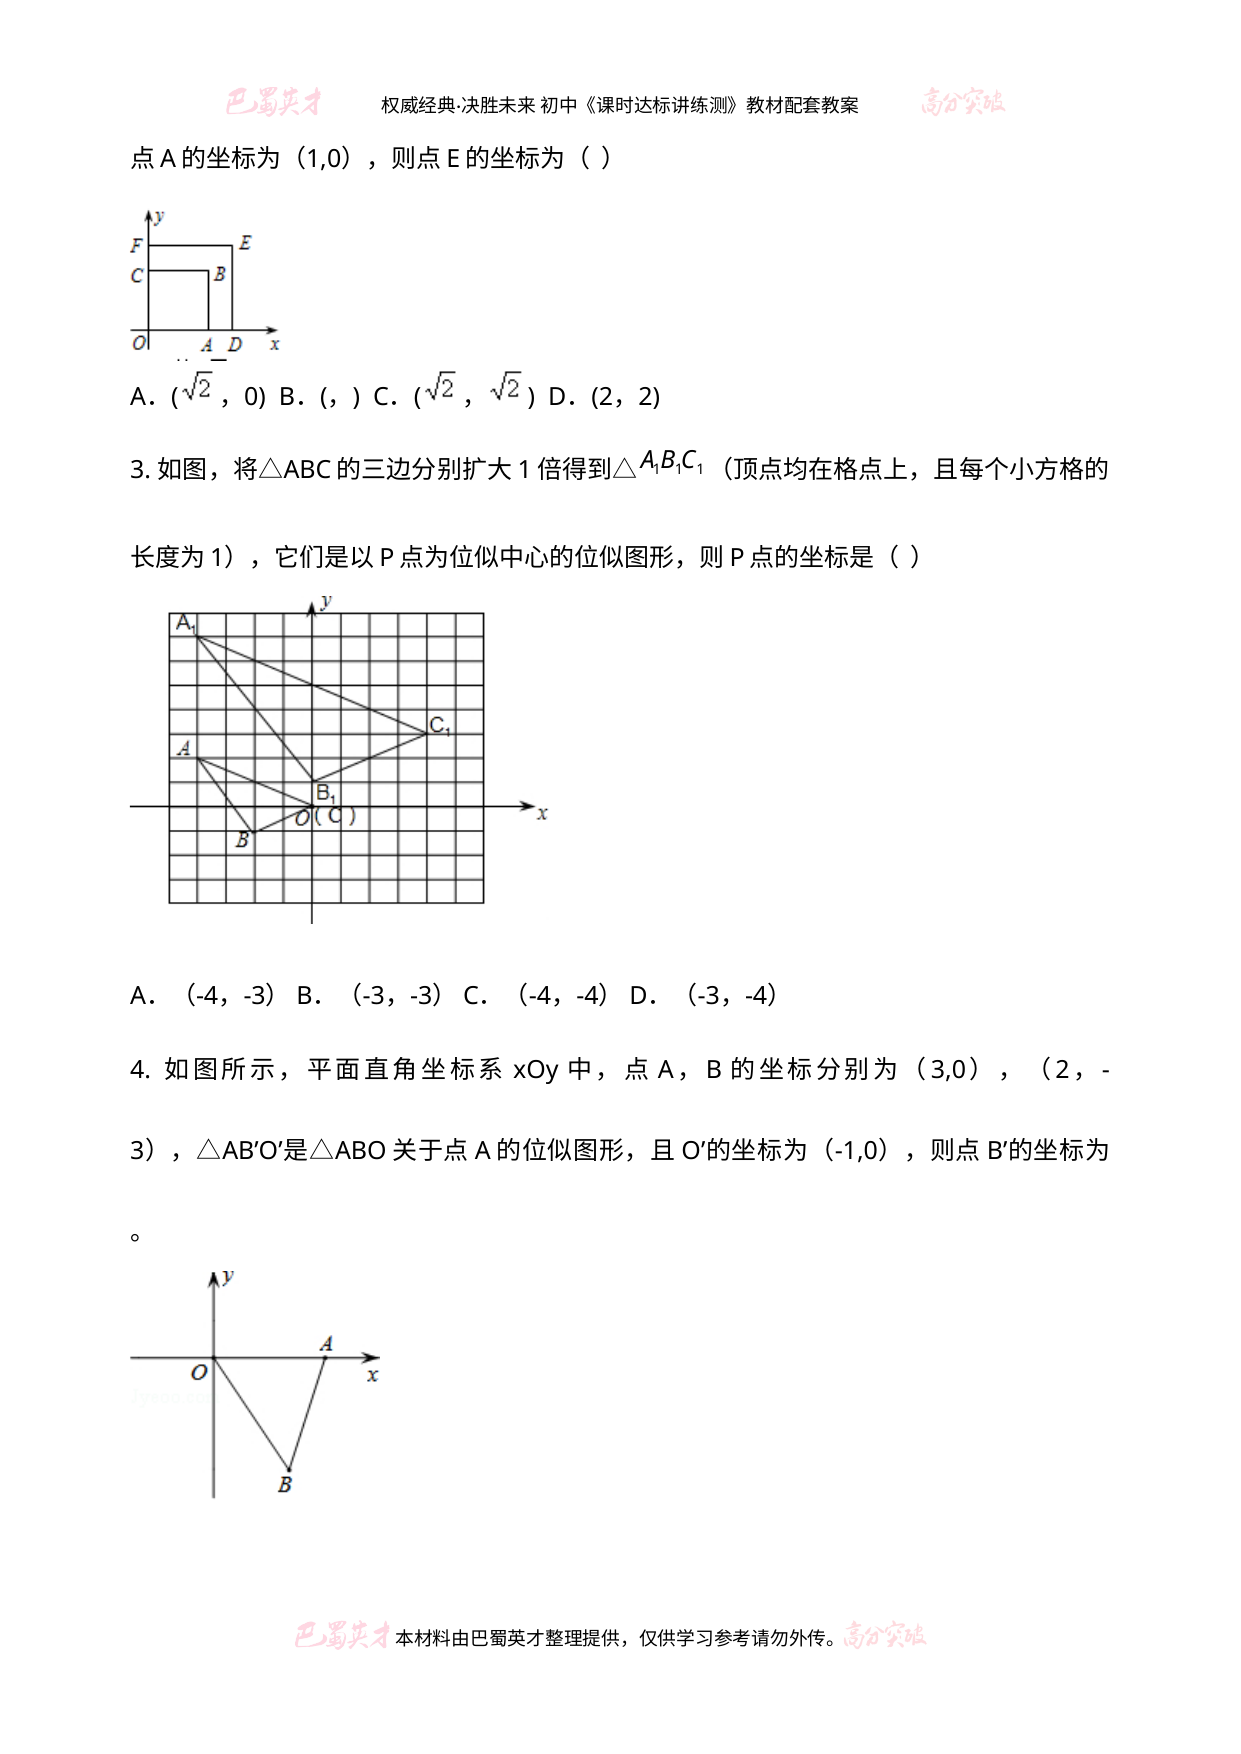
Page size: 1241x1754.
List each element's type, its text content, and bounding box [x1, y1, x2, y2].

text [130, 124, 1110, 189]
picture [421, 367, 462, 405]
picture [178, 367, 219, 405]
picture [129, 198, 287, 361]
text A．(，0) B．(，) C．(，) D．(2，2) [130, 367, 1110, 432]
picture [129, 1271, 380, 1500]
picture [129, 596, 549, 924]
text A．（-4，-3） B．（-3，-3） C．（-4，-4） D．（-3，-4） [130, 961, 1110, 1026]
picture [486, 367, 528, 405]
text 4. 如图所示，平面直角坐标系xOy中，点A，B的坐标分别为（3,0），（2，-3），△AB’O’是△ABO关于点A的位似图形，且O’的坐标为（-1,0），则点B’的坐标为 。 [130, 1035, 1110, 1262]
text 3. 如图，将△ABC的三边分别扩大1倍得到△（顶点均在格点上，且每个小方格的长度为1），它们是以P点为位似中心的位似图形，则P点的坐标是（ ） [130, 441, 1110, 588]
